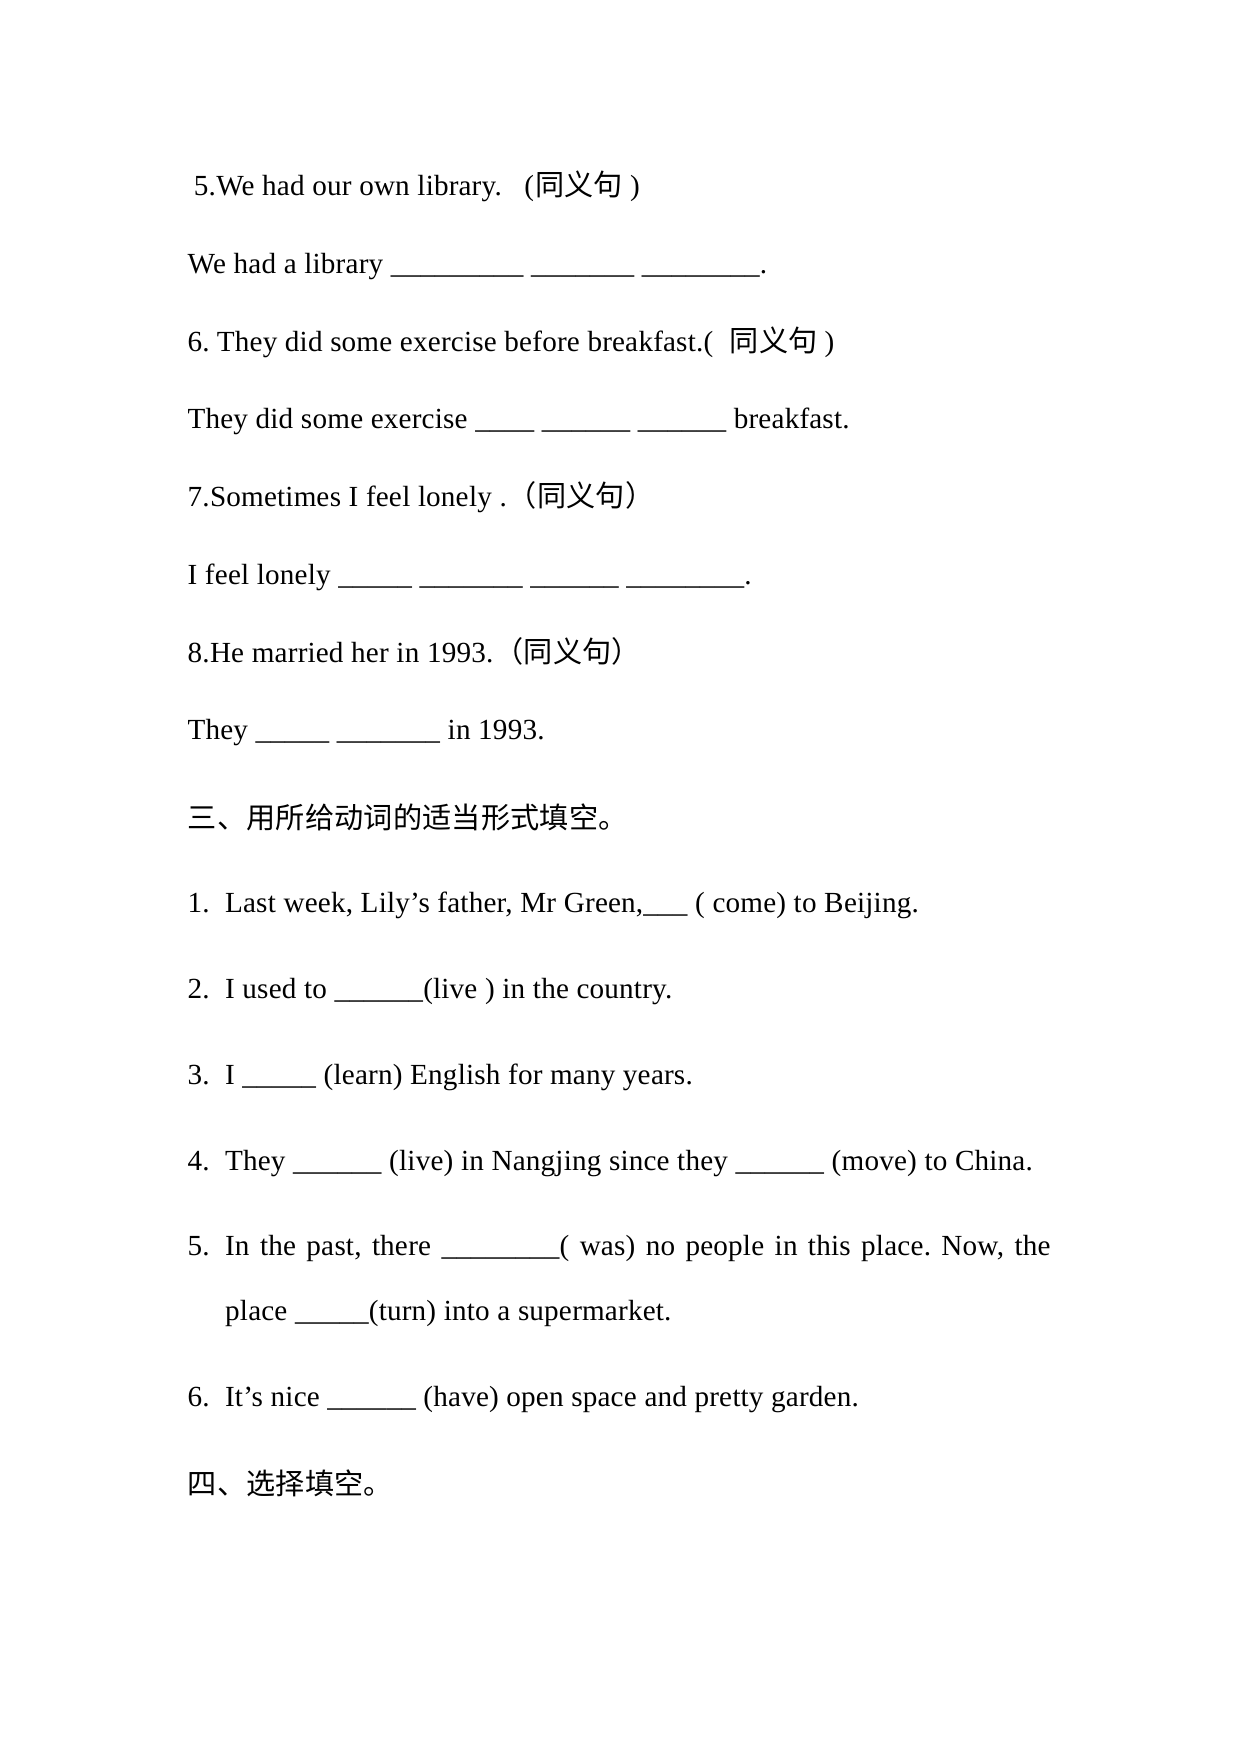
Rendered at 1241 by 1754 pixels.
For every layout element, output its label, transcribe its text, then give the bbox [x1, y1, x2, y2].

text 6. They did some exercise before breakfast.( 同义句 ) [187, 317, 1053, 360]
list I _____ (learn) English for many years. [187, 1041, 1053, 1106]
list 7.Sometimes I feel lonely .（同义句） [187, 473, 1053, 515]
list Last week, Lily’s father, Mr Green,___ ( come) to Beijing. [187, 869, 1053, 934]
list It’s nice ______ (have) open space and pretty garden. [187, 1364, 1053, 1429]
text I feel lonely _____ _______ ______ ________. [187, 557, 1053, 591]
list 四、选择填空。 [187, 1449, 1053, 1514]
text We had a library _________ _______ ________. [187, 246, 1053, 280]
list 8.He married her in 1993.（同义句） [187, 628, 1053, 671]
list They ______ (live) in Nangjing since they ______ (move) to China. [187, 1127, 1053, 1192]
text They _____ _______ in 1993. [187, 712, 1053, 746]
list 三、用所给动词的适当形式填空。 [187, 784, 1053, 849]
list I used to ______(live ) in the country. [187, 955, 1053, 1020]
list 5.We had our own library. (同义句 ) [150, 162, 1053, 204]
text They did some exercise ____ ______ ______ breakfast. [187, 402, 1053, 435]
list In the past, there ________( was) no people in this place. Now, the place _____(turn) into a supermarket. [187, 1213, 1053, 1343]
